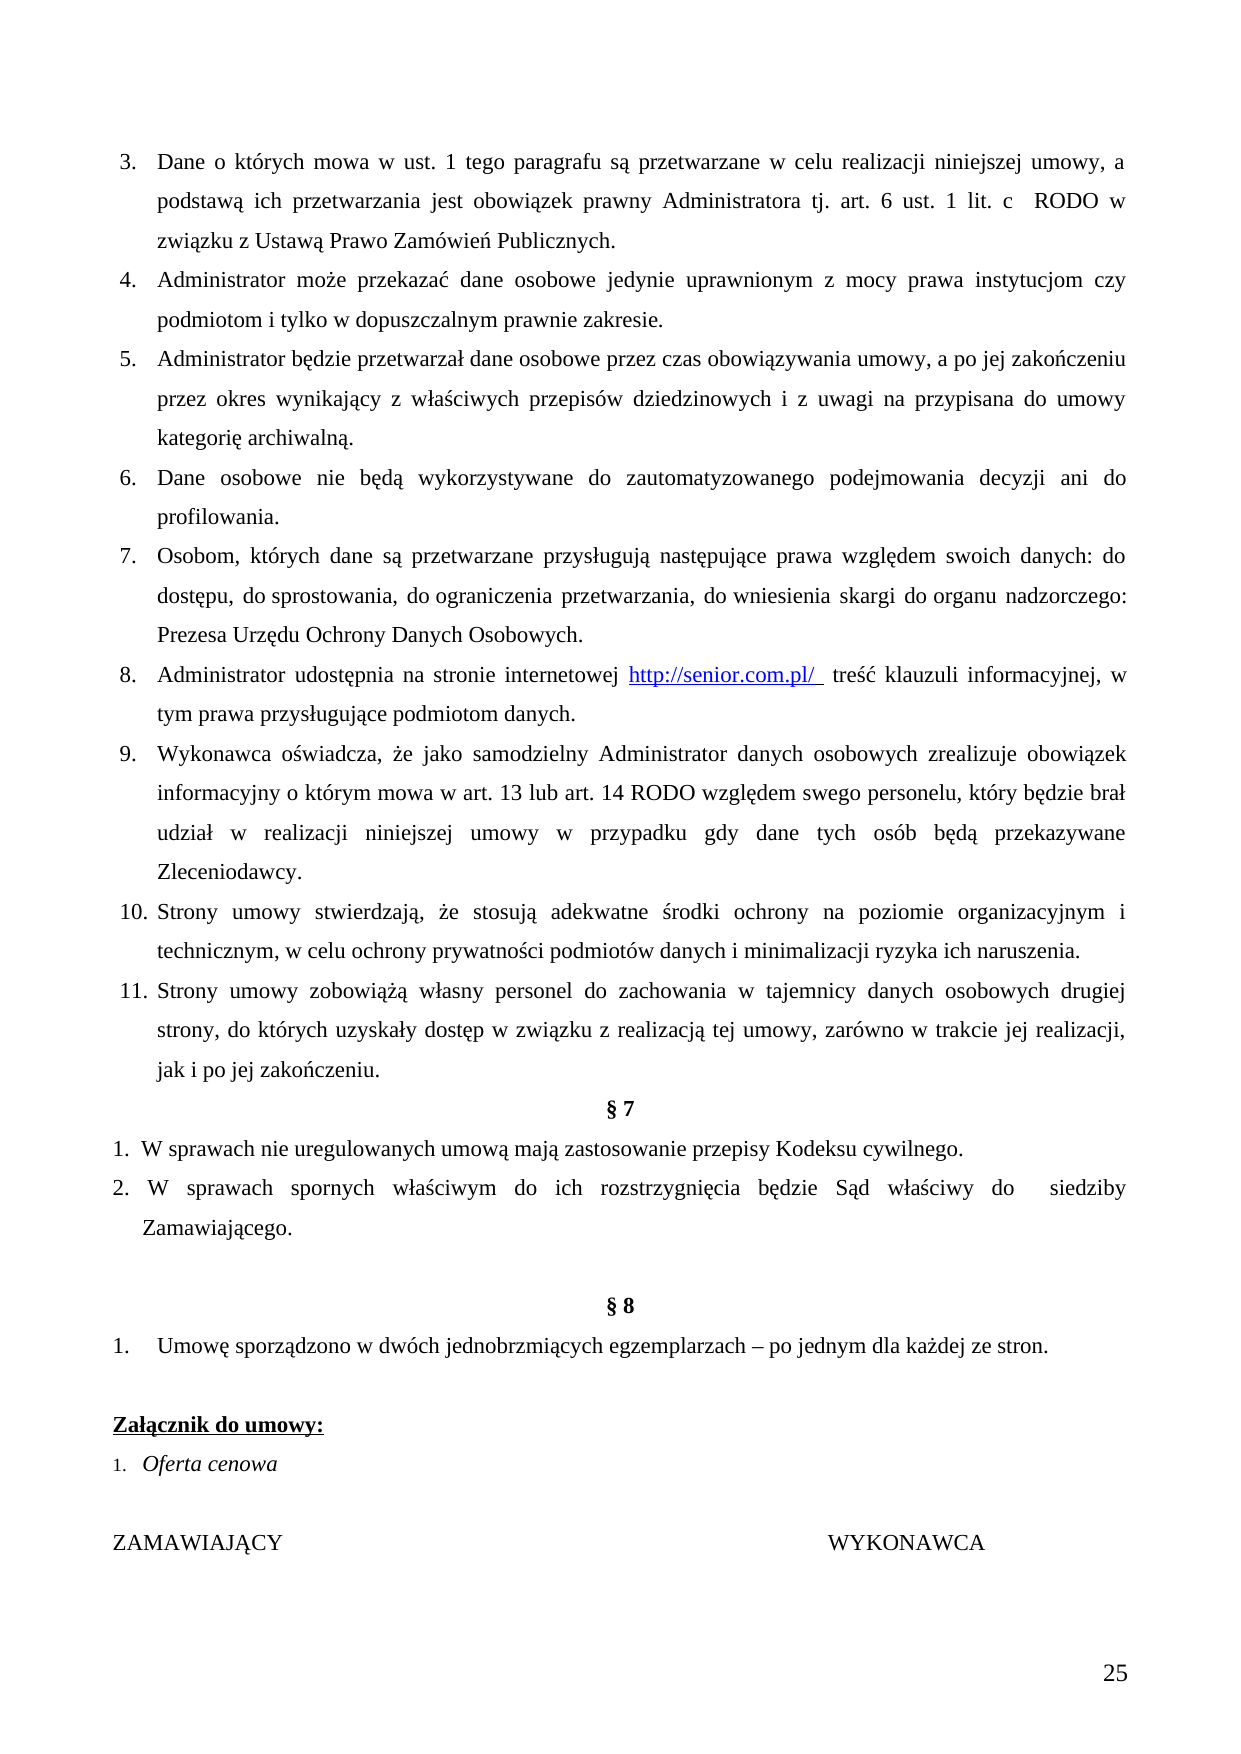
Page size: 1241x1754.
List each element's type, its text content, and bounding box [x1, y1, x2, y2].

text § 7 [112, 1095, 1128, 1122]
list Umowę sporządzono w dwóch jednobrzmiących egzemplarzach – po jednym dla każdej ze stron. [112, 1332, 1128, 1358]
list Dane o których mowa w ust. 1 tego paragrafu są przetwarzane w celu realizacji niniejszej umowy, a podstawą ich przetwarzania jest obowiązek prawny Administratora tj. art. 6 ust. 1 lit. c RODO w związku z Ustawą Prawo Zamówień Publicznych. [119, 148, 1128, 253]
list Administrator będzie przetwarzał dane osobowe przez czas obowiązywania umowy, a po jej zakończeniu przez okres wynikający z właściwych przepisów dziedzinowych i z uwagi na przypisana do umowy kategorię archiwalną. [119, 345, 1128, 450]
list Administrator może przekazać dane osobowe jedynie uprawnionym z mocy prawa instytucjom czy podmiotom i tylko w dopuszczalnym prawnie zakresie. [119, 266, 1128, 332]
list Wykonawca oświadcza, że jako samodzielny Administrator danych osobowych zrealizuje obowiązek informacyjny o którym mowa w art. 13 lub art. 14 RODO względem swego personelu, który będzie brał udział w realizacji niniejszej umowy w przypadku gdy dane tych osób będą przekazywane Zleceniodawcy. [119, 740, 1128, 885]
text Załącznik do umowy: [112, 1411, 1128, 1437]
list Strony umowy stwierdzają, że stosują adekwatne środki ochrony na poziomie organizacyjnym i technicznym, w celu ochrony prywatności podmiotów danych i minimalizacji ryzyka ich naruszenia. [119, 898, 1128, 964]
list Dane osobowe nie będą wykorzystywane do zautomatyzowanego podejmowania decyzji ani do profilowania. [119, 463, 1128, 529]
text 2. W sprawach spornych właściwym do ich rozstrzygnięcia będzie Sąd właściwy do siedziby Zamawiającego. [112, 1174, 1128, 1240]
list Osobom, których dane są przetwarzane przysługują następujące prawa względem swoich danych: do dostępu, do sprostowania, do ograniczenia przetwarzania, do wniesienia skargi do organu nadzorczego: Prezesa Urzędu Ochrony Danych Osobowych. [119, 542, 1128, 648]
list Administrator udostępnia na stronie internetowej http://senior.com.pl/ treść klauzuli informacyjnej, w tym prawa przysługujące podmiotom danych. [119, 661, 1128, 727]
text 1. W sprawach nie uregulowanych umową mają zastosowanie przepisy Kodeksu cywilnego. [112, 1135, 1128, 1161]
text ZAMAWIAJĄCY WYKONAWCA [112, 1529, 1128, 1556]
list Strony umowy zobowiążą własny personel do zachowania w tajemnicy danych osobowych drugiej strony, do których uzyskały dostęp w związku z realizacją tej umowy, zarówno w trakcie jej realizacji, jak i po jej zakończeniu. [119, 977, 1128, 1082]
list Oferta cenowa [112, 1451, 1128, 1477]
text § 8 [112, 1293, 1128, 1319]
